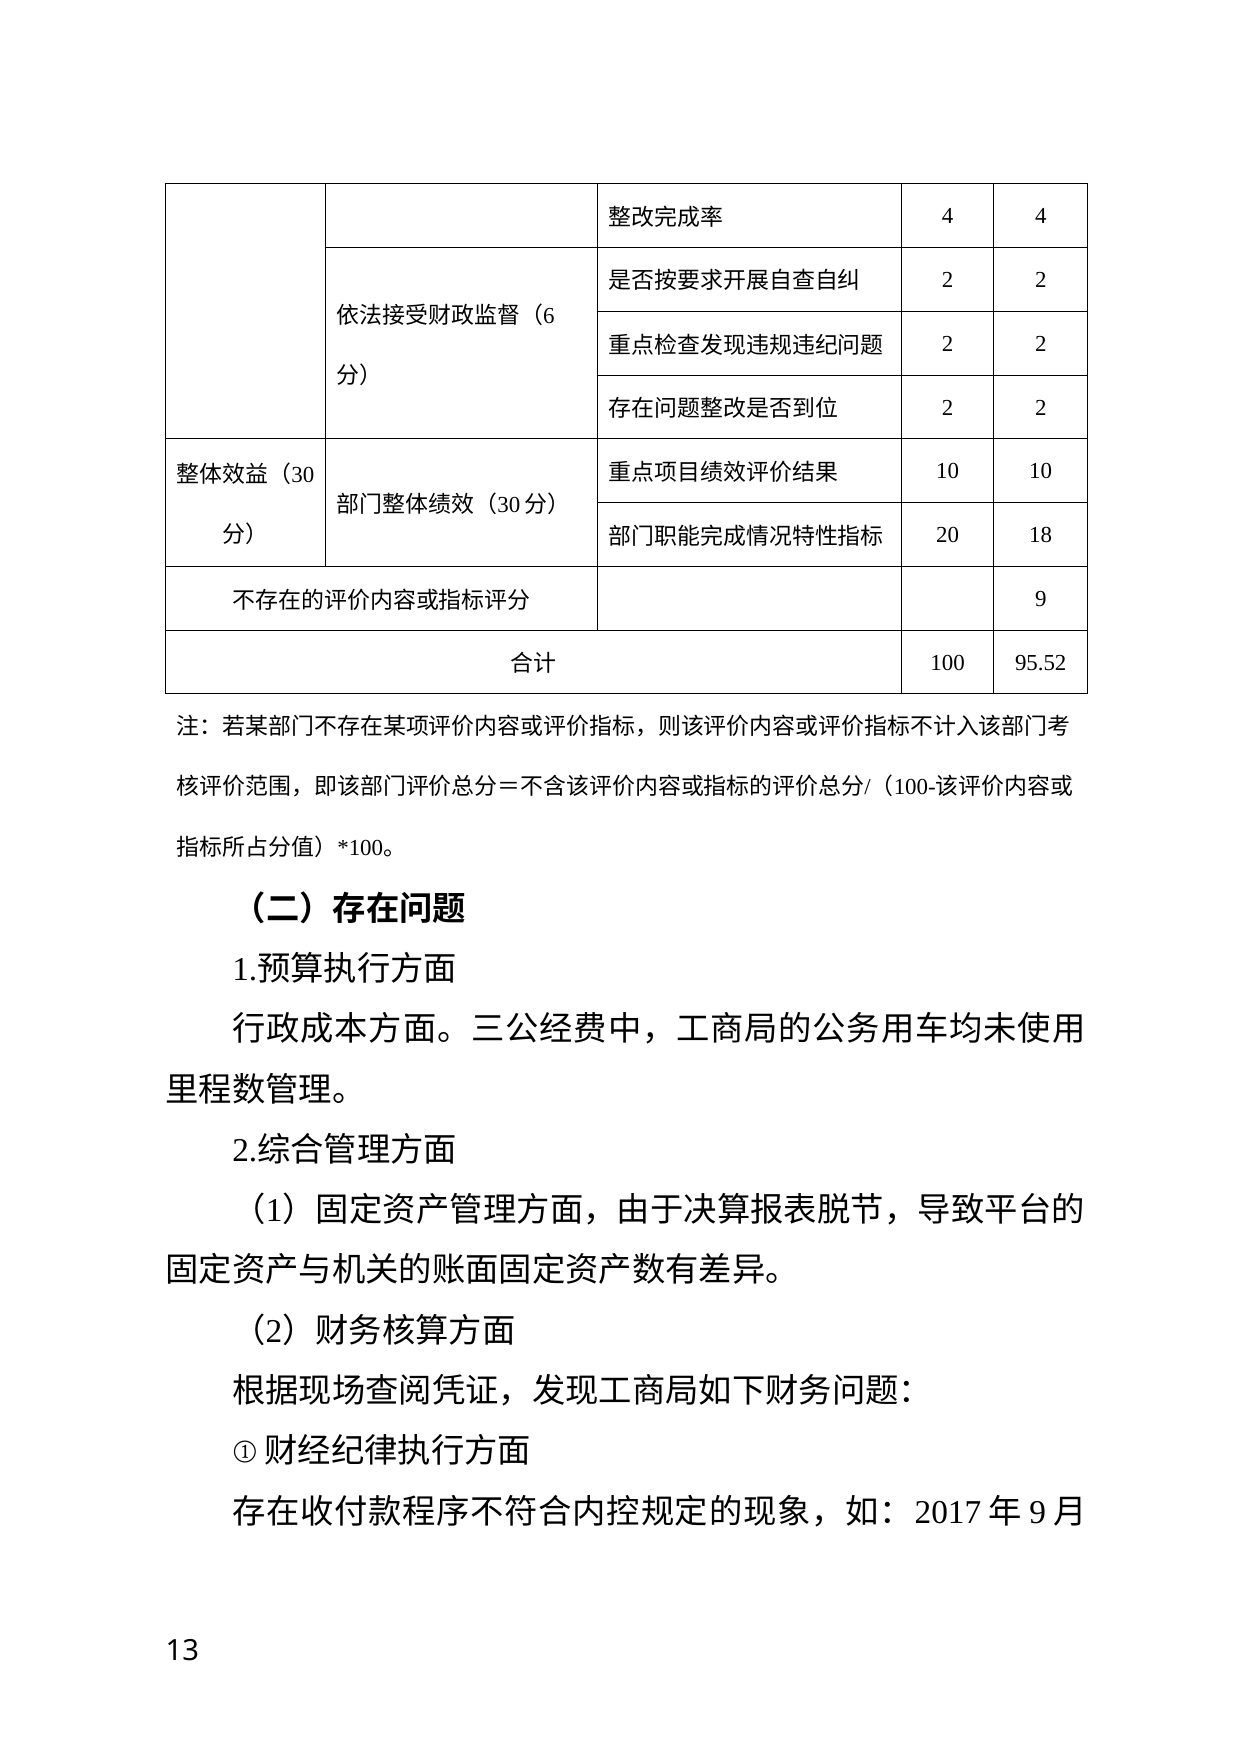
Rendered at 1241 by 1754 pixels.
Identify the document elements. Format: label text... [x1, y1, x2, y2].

table_cell [598, 567, 901, 629]
table_cell 重点项目绩效评价结果 [598, 439, 901, 502]
text 1.预算执行方面 [165, 936, 1087, 996]
table_cell 部门整体绩效（30分） [326, 439, 597, 566]
table_cell [902, 567, 993, 629]
table_cell 4 [994, 184, 1087, 247]
text 2.综合管理方面 [165, 1117, 1087, 1177]
table_cell 2 [994, 312, 1087, 374]
table_cell 10 [994, 439, 1087, 502]
table_cell 合计 [166, 631, 901, 693]
text 行政成本方面。三公经费中，工商局的公务用车均未使用里程数管理。 [165, 996, 1087, 1117]
table_cell 依法接受财政监督（6分） [326, 248, 597, 438]
table_cell 2 [994, 248, 1087, 311]
table_cell 整体效益（30分） [166, 439, 325, 566]
table_cell 2 [902, 248, 993, 311]
table_cell 4 [902, 184, 993, 247]
text （二）存在问题 [165, 875, 1087, 936]
table_cell 注：若某部门不存在某项评价内容或评价指标，则该评价内容或评价指标不计入该部门考核评价范围，即该部门评价总分＝不含该评价内容或指标的评价总分/（100-该评价内容或指标所占分值）*100。 [165, 694, 1087, 875]
text （2）财务核算方面 [165, 1297, 1087, 1358]
table_cell 2 [902, 312, 993, 374]
table_cell 重点检查发现违规违纪问题 [598, 312, 901, 374]
table_cell 存在问题整改是否到位 [598, 376, 901, 438]
table_cell 2 [994, 376, 1087, 438]
text ①财经纪律执行方面 [165, 1418, 1087, 1478]
table_cell 是否按要求开展自查自纠 [598, 248, 901, 311]
table_cell 100 [902, 631, 993, 693]
table_cell 整改完成率 [598, 184, 901, 247]
table_cell 9 [994, 567, 1087, 629]
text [165, 1478, 1087, 1539]
text （1）固定资产管理方面，由于决算报表脱节，导致平台的固定资产与机关的账面固定资产数有差异。 [165, 1177, 1087, 1297]
table_cell 部门职能完成情况特性指标 [598, 503, 901, 566]
text 根据现场查阅凭证，发现工商局如下财务问题： [165, 1358, 1087, 1418]
table_cell 10 [902, 439, 993, 502]
table_cell 不存在的评价内容或指标评分 [166, 567, 597, 629]
table_cell 95.52 [994, 631, 1087, 693]
table_cell 20 [902, 503, 993, 566]
table_cell 18 [994, 503, 1087, 566]
table_cell 2 [902, 376, 993, 438]
